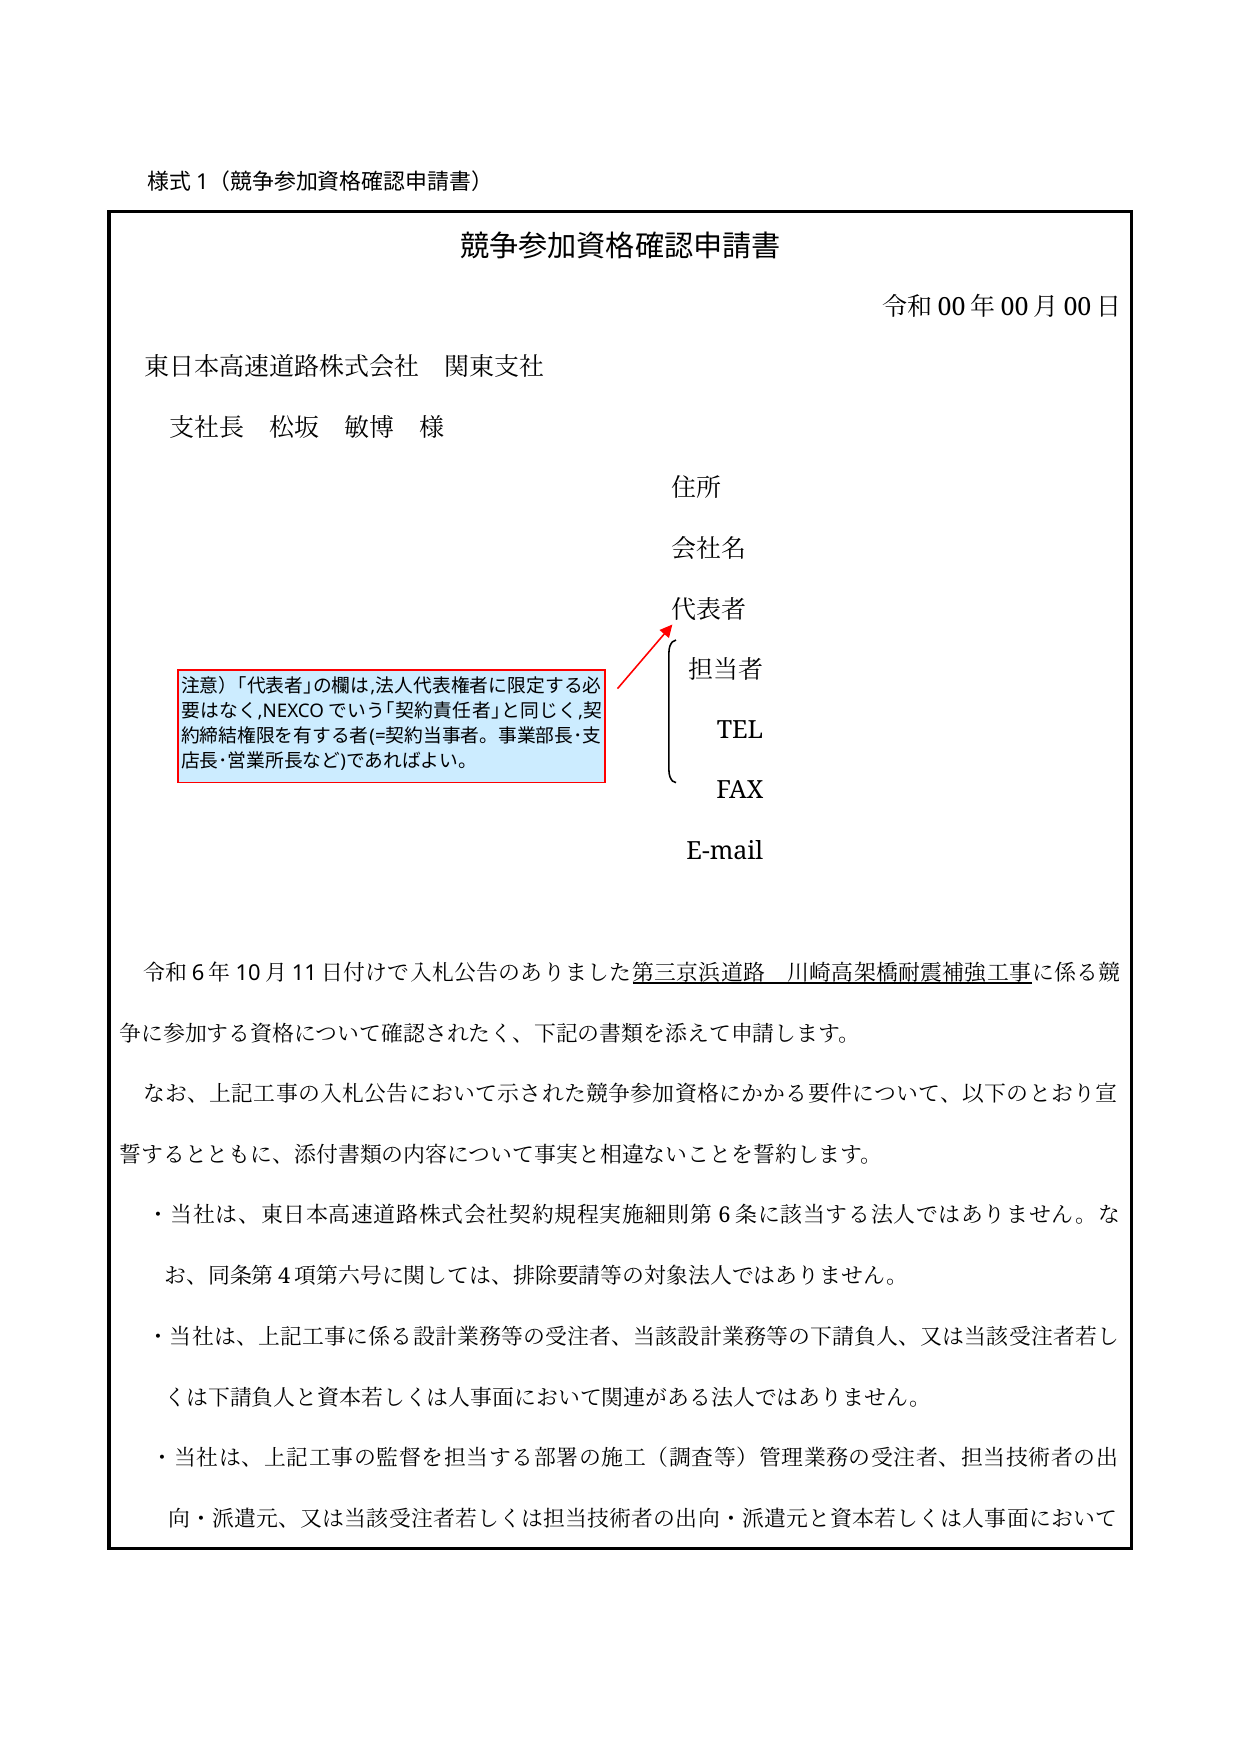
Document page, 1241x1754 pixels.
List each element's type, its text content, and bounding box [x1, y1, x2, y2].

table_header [111, 213, 1130, 1547]
text 様式1（競争参加資格確認申請書） [148, 149, 1092, 210]
